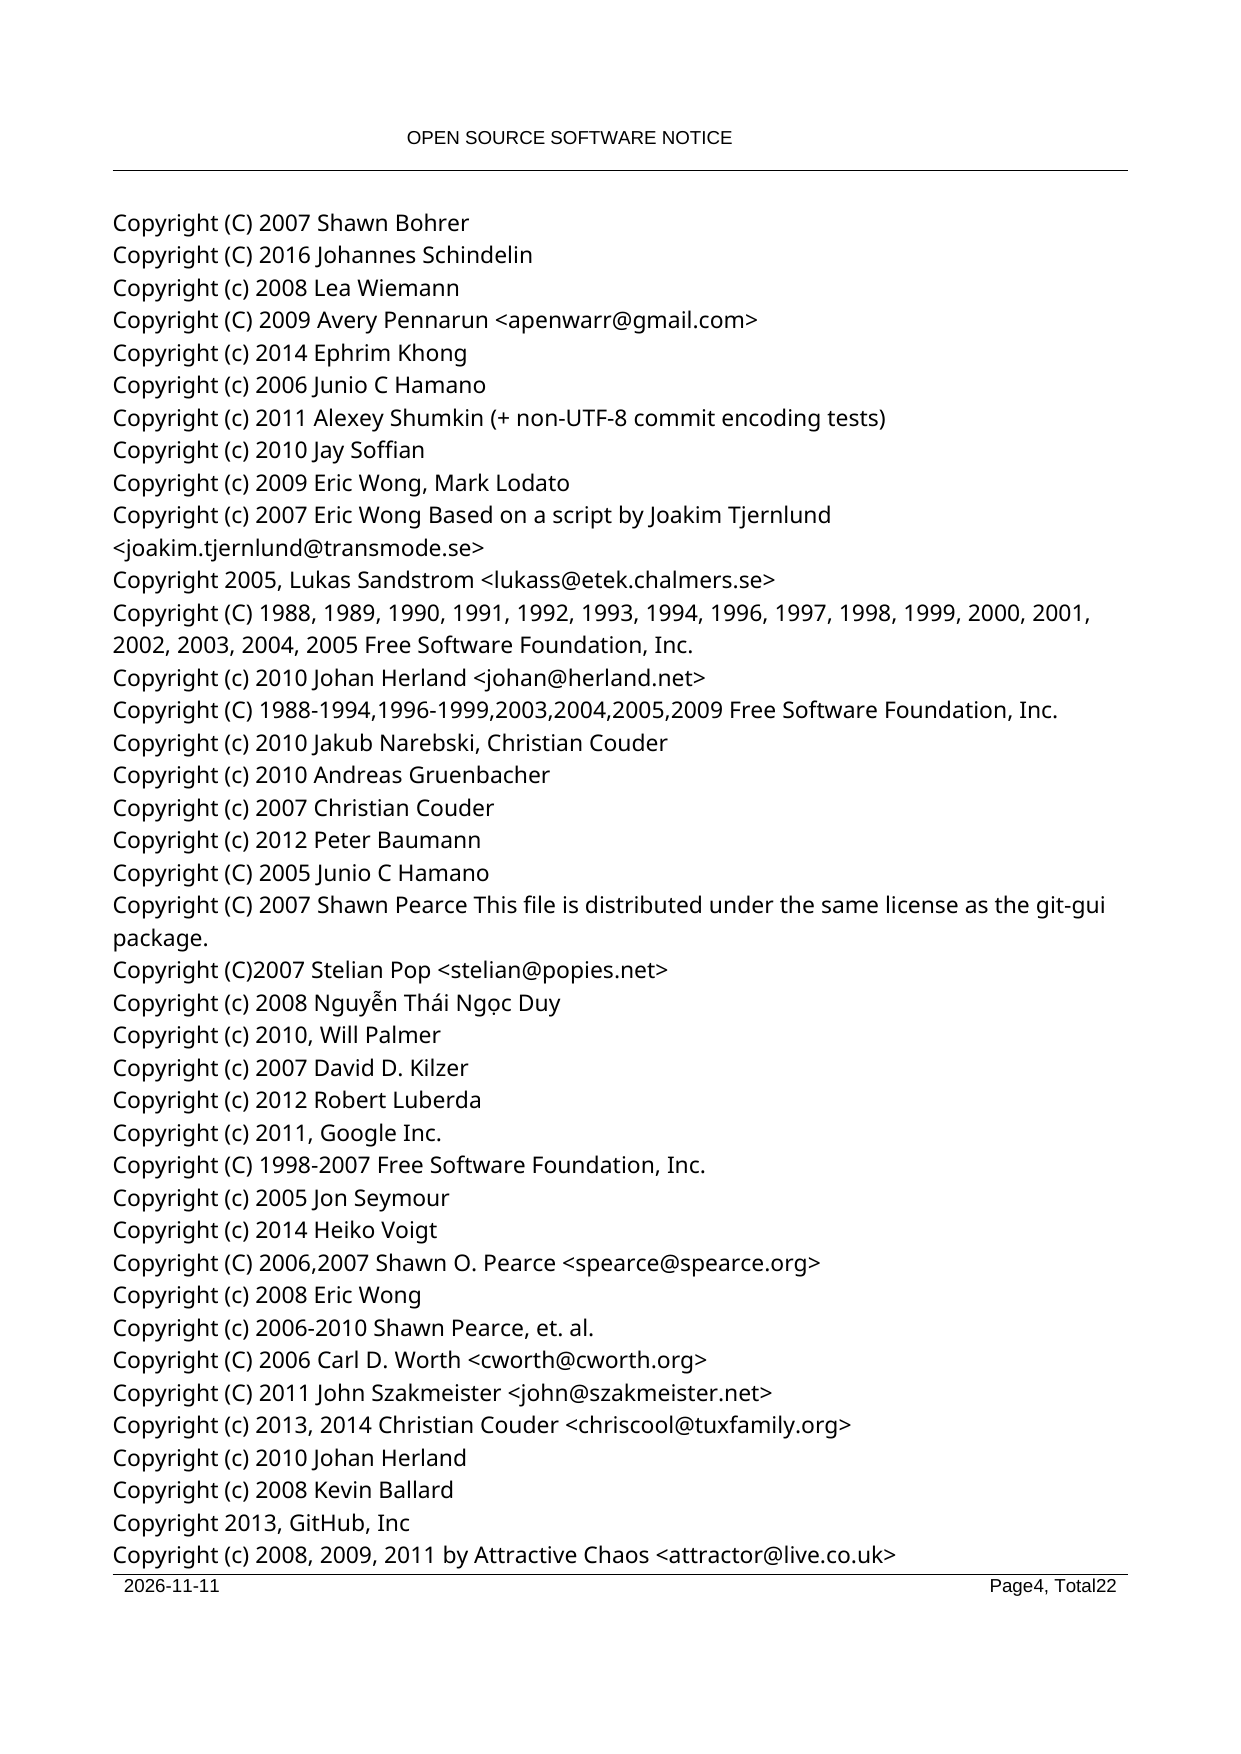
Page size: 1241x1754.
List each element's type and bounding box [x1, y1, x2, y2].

text [112, 206, 1128, 1571]
